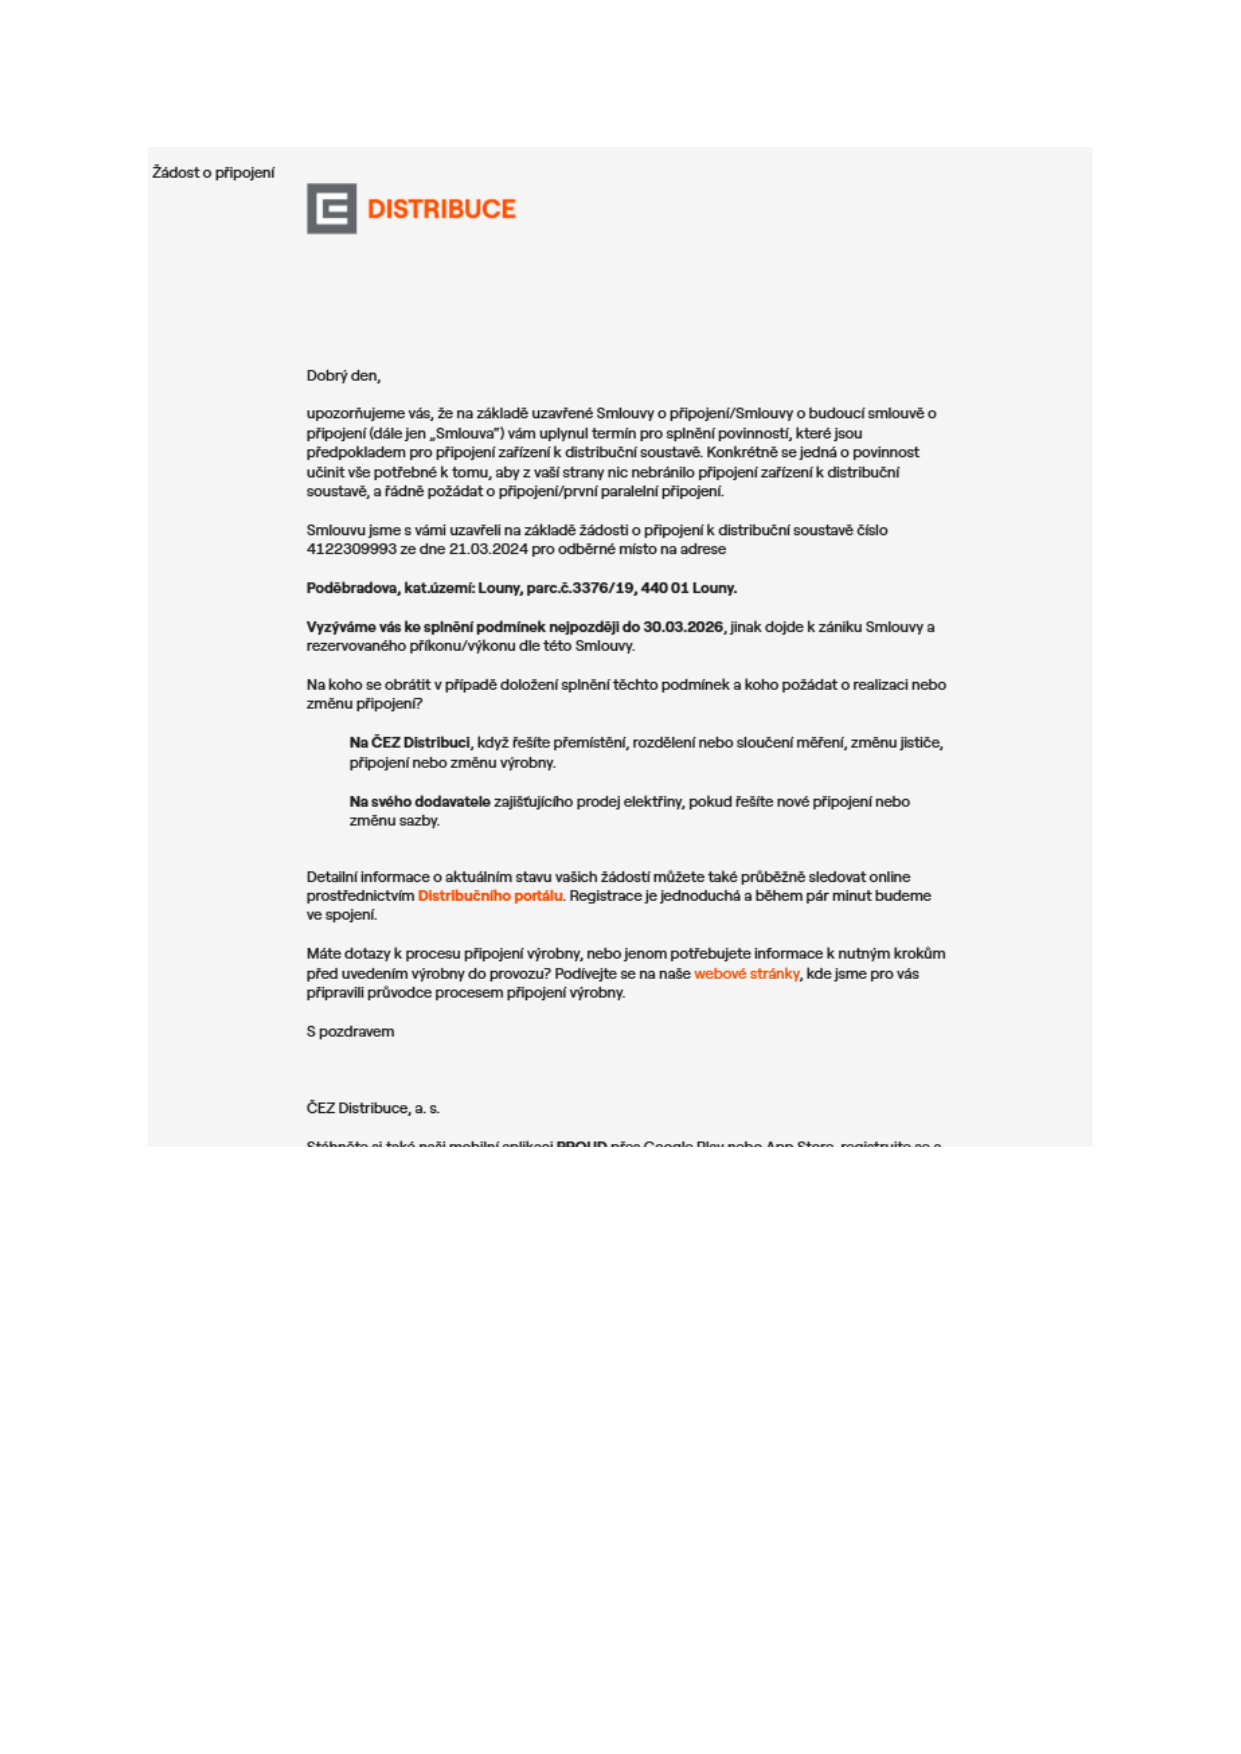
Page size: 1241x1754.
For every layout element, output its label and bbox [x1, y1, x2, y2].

picture [147, 147, 1093, 1147]
